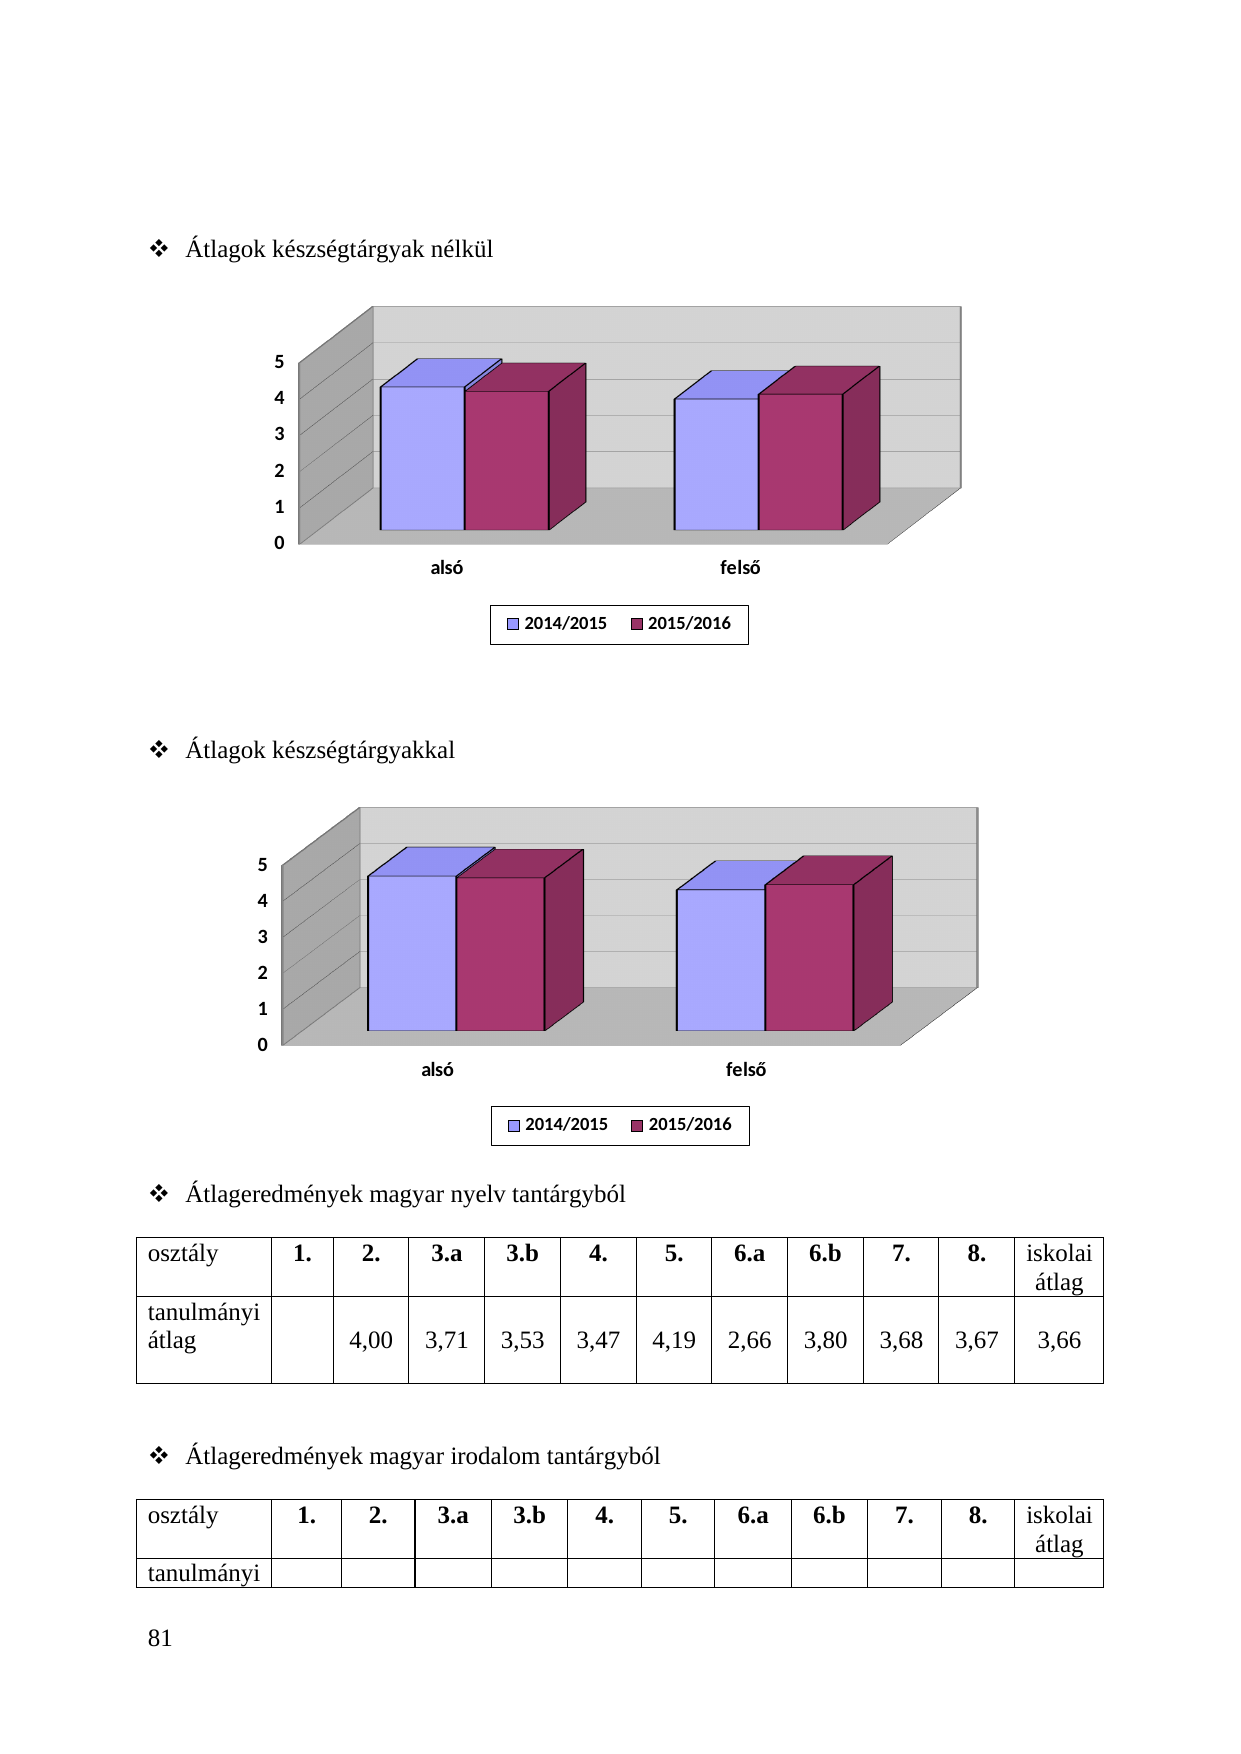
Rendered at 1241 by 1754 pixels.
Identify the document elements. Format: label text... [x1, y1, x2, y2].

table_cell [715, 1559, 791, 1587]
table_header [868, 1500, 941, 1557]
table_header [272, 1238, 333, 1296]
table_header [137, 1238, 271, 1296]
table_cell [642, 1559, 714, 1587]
list Átlagok készségtárgyakkal [148, 735, 1093, 764]
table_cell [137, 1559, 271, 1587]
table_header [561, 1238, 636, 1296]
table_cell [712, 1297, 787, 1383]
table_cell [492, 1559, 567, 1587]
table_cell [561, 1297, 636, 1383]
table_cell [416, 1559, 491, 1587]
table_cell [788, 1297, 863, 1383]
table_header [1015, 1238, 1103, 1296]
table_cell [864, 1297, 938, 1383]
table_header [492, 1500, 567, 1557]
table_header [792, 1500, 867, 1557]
list Átlageredmények magyar nyelv tantárgyból [148, 1179, 1093, 1208]
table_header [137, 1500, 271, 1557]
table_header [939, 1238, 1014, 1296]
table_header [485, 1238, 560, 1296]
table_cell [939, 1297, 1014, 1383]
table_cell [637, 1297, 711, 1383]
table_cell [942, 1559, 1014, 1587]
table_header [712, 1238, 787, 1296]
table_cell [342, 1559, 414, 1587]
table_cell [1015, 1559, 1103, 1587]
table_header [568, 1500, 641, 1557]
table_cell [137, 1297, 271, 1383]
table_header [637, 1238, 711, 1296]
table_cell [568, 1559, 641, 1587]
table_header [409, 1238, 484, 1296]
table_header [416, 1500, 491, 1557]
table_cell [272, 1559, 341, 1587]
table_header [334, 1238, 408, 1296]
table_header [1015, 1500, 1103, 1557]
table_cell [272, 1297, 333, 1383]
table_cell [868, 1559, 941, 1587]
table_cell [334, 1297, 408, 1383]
list Átlagok készségtárgyak nélkül [148, 234, 1093, 263]
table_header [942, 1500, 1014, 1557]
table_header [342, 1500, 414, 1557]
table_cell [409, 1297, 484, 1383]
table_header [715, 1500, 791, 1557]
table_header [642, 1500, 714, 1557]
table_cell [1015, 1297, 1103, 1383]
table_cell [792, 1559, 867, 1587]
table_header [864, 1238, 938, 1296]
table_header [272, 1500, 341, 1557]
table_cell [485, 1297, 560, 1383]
list Átlageredmények magyar irodalom tantárgyból [148, 1441, 1093, 1470]
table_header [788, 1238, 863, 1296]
